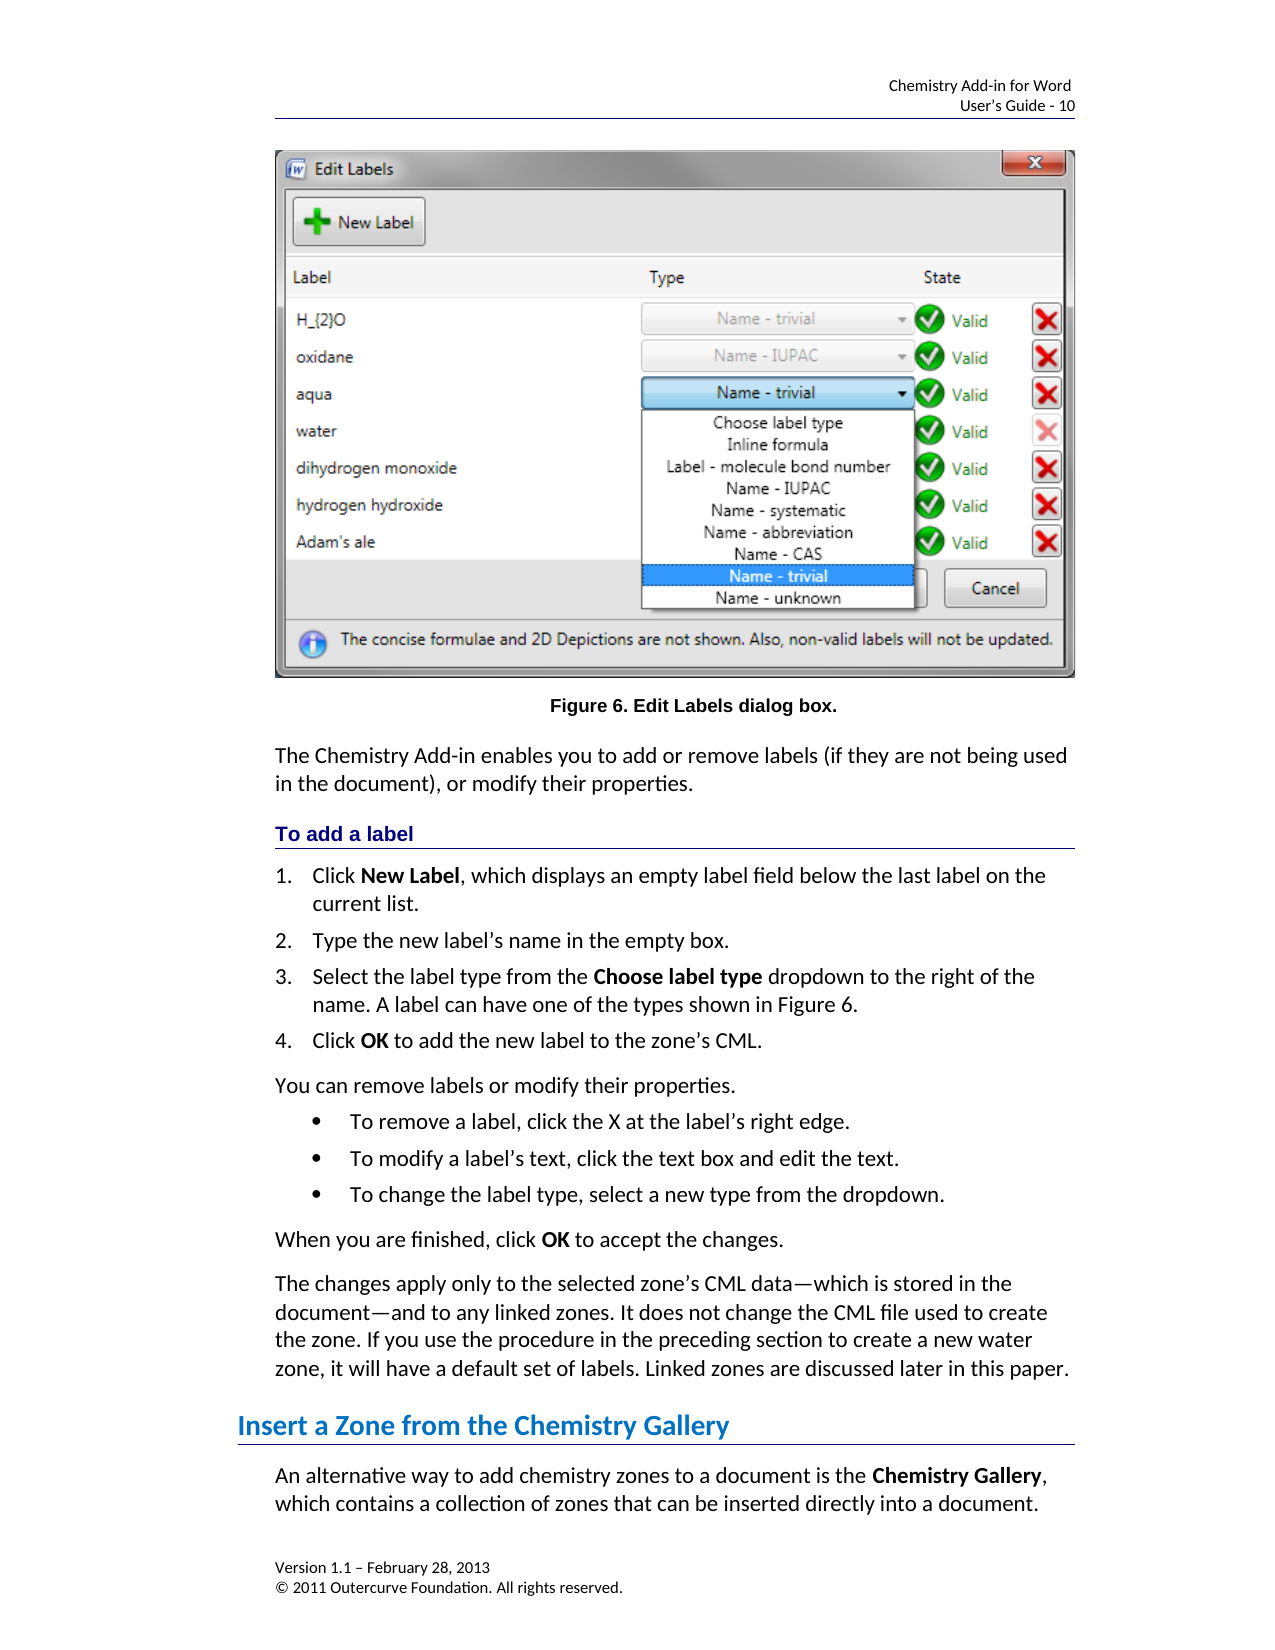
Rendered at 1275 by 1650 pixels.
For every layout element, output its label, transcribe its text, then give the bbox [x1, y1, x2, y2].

list To remove a label, click the X at the label’s right edge. [312, 1107, 1075, 1136]
list 3. Select the label type from the Choose label type dropdown to the right of the name. A label can have one of the types shown in Figure 6. [275, 962, 1075, 1018]
text When you are finished, click OK to accept the changes. [275, 1225, 1075, 1253]
list 1. Click New Label, which displays an empty label field below the last label on the current list. [275, 861, 1075, 917]
list 2. Type the new label’s name in the empty box. [275, 926, 1075, 954]
list To modify a label’s text, click the text box and edit the text. [312, 1144, 1075, 1172]
text You can remove labels or modify their properties. [275, 1071, 1075, 1099]
text An alternative way to add chemistry zones to a document is the Chemistry Gallery, which contains a collection of zones that can be inserted directly into a document. [275, 1462, 1075, 1518]
list To change the label type, select a new type from the dropdown. [312, 1180, 1075, 1208]
list 4. Click OK to add the new label to the zone’s CML. [275, 1026, 1075, 1054]
text Figure 6. Edit Labels dialog box. [312, 695, 1075, 716]
subtitle Insert a Zone from the Chemistry Gallery [237, 1407, 1075, 1445]
text The changes apply only to the selected zone’s CML data—which is stored in the document—and to any linked zones. It does not change the CML file used to create the zone. If you use the procedure in the preceding section to create a new zone, it will have a default set of labels. Linked zones are discussed later in this paper. [275, 1269, 1075, 1382]
text The Chemistry Add-in enables you to add or remove labels (if they are not being used in the document), or modify their properties. [275, 741, 1075, 797]
text To add a label [275, 822, 1075, 848]
picture [275, 150, 1075, 678]
